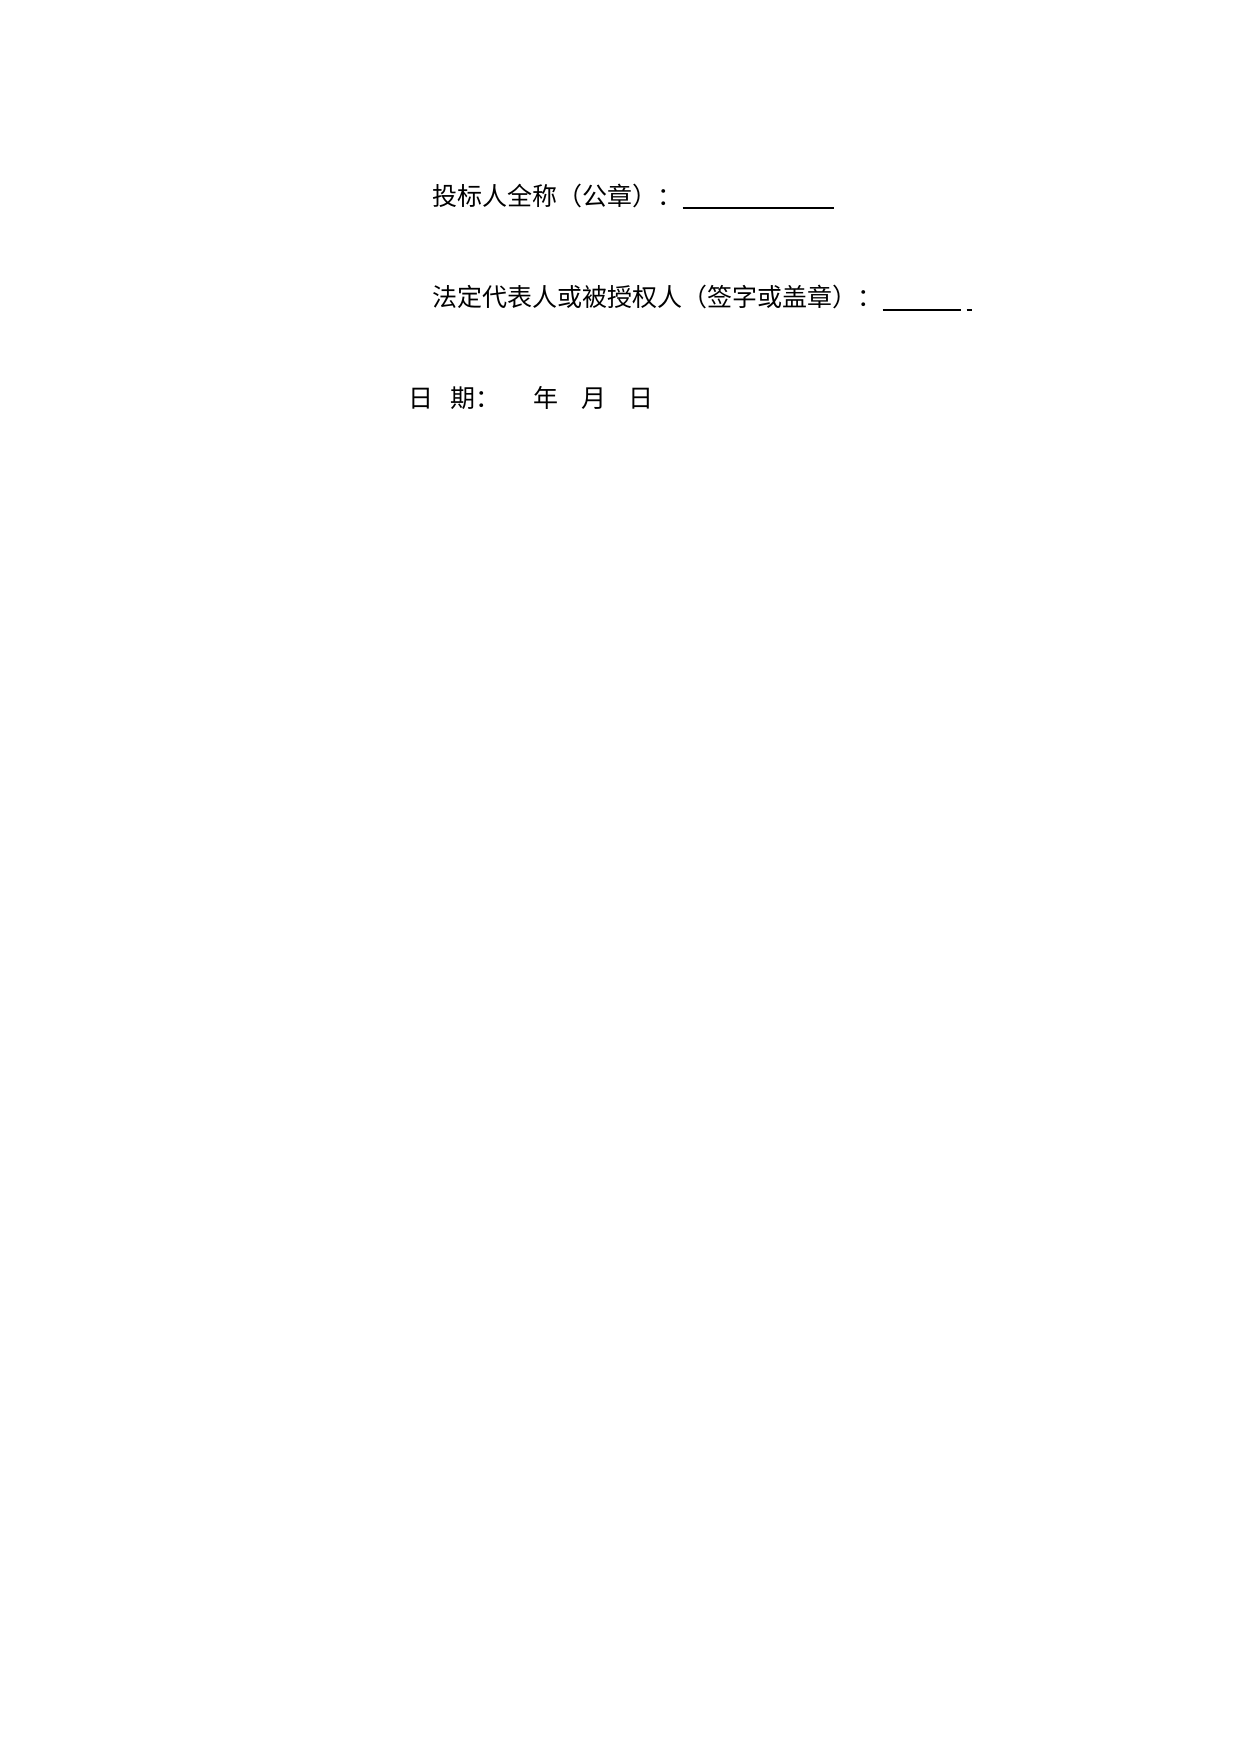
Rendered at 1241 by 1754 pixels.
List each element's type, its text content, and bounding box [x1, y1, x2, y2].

text 投标人全称（公章）： [187, 162, 1053, 227]
text 法定代表人或被授权人（签字或盖章）： [187, 263, 1053, 328]
text 日 期： 年 月 日 [187, 364, 1053, 429]
